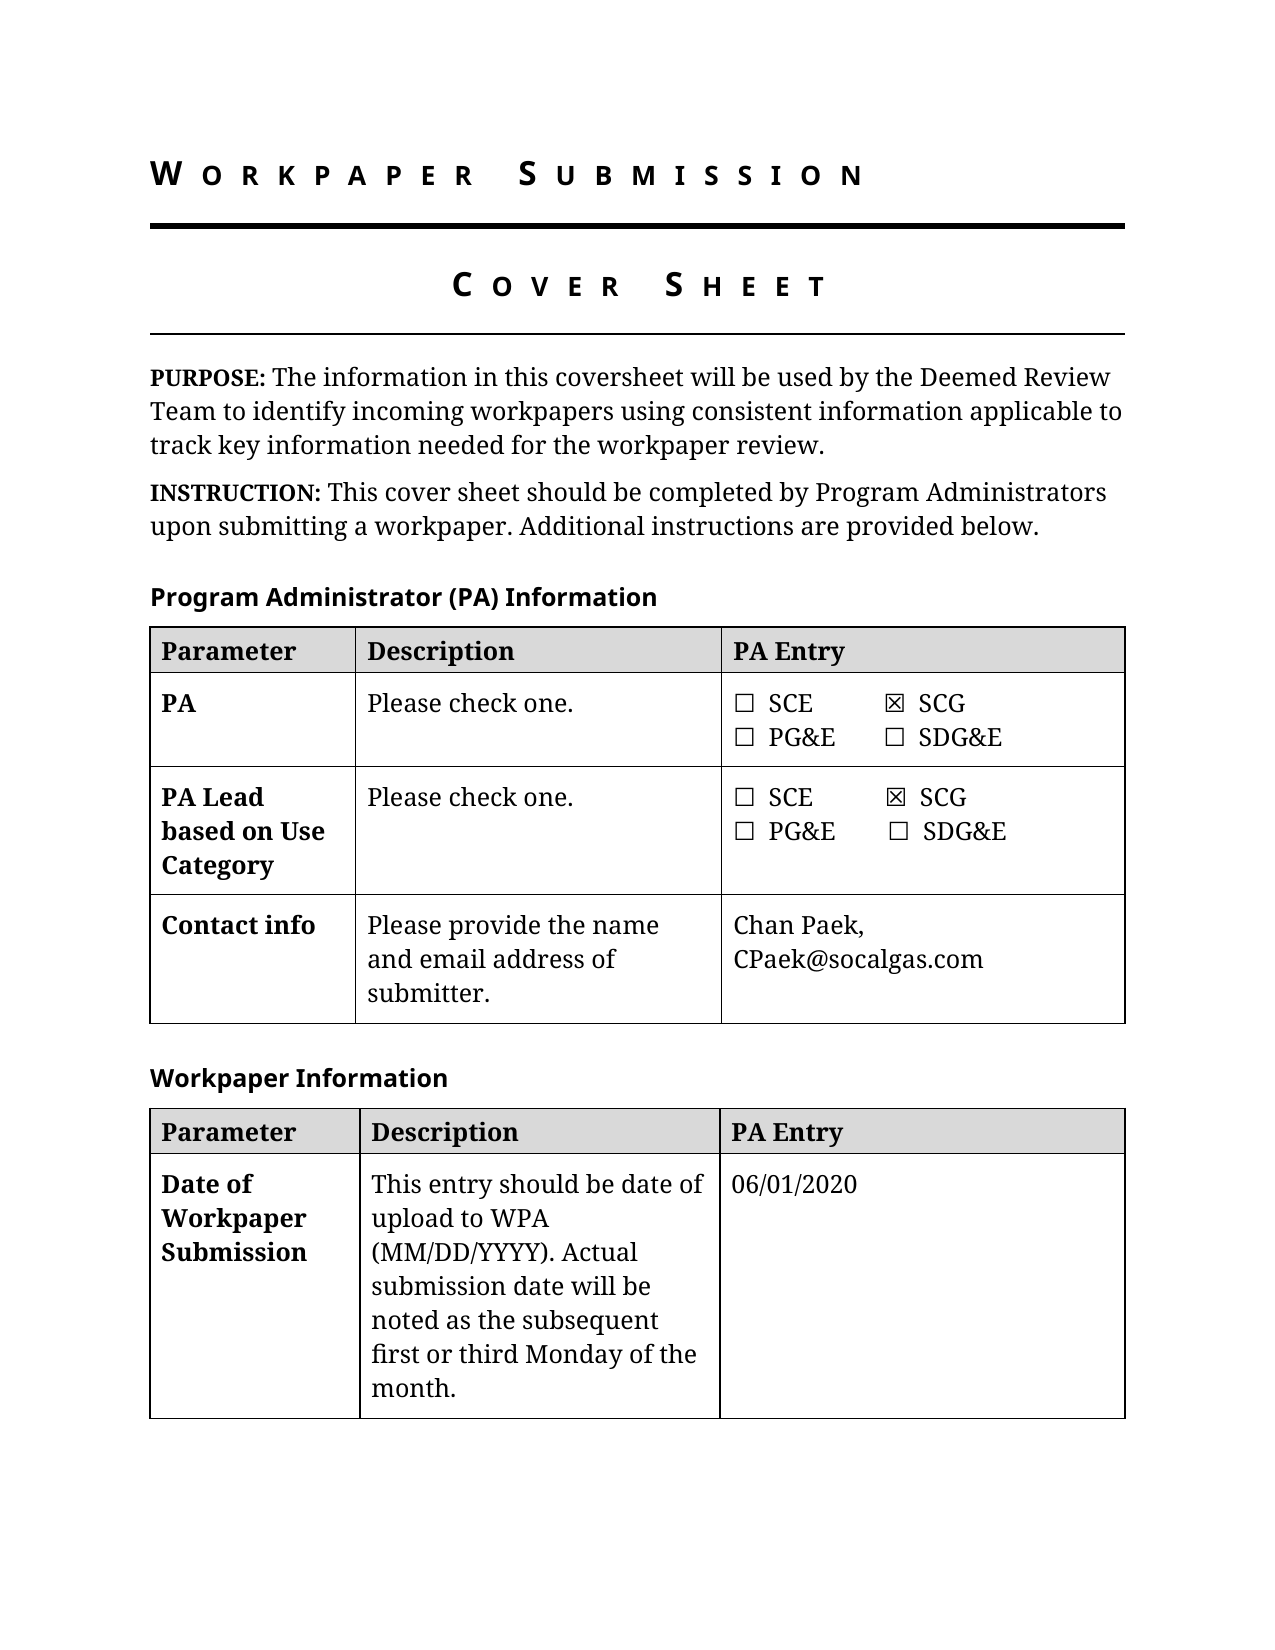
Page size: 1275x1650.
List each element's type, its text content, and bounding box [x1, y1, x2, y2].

table_cell PA Lead based on Use Category [151, 767, 355, 894]
table_header Description [356, 628, 721, 672]
text Cover Sheet [150, 229, 1125, 333]
table_header Description [361, 1109, 719, 1153]
table_cell Date of Workpaper Submission [151, 1154, 359, 1418]
table_header Parameter [151, 1109, 359, 1153]
table_cell SCG SDG&E [872, 673, 1124, 766]
table_cell 06/01/2020 [721, 1154, 1124, 1418]
table_cell Please check one. [356, 767, 721, 894]
table_cell Chan Paek, CPaek@socalgas.com [722, 895, 1124, 1023]
text Purpose: The information in this coversheet will be used by the Deemed Review Team to identify incoming workpapers using consistent information applicable to track key information needed for the workpaper review. [150, 359, 1125, 462]
table_cell This entry should be date of upload to WPA (MM/DD/YYYY). Actual submission date will be noted as the subsequent first or third Monday of the month. [361, 1154, 719, 1418]
table_cell SCE PG&E [722, 673, 872, 766]
table_cell PA [151, 673, 355, 766]
table_header PA Entry [721, 1109, 1124, 1153]
table_header Parameter [151, 628, 355, 672]
table_cell SCE SCG PG&E SDG&E [722, 767, 1124, 894]
text Workpaper Submission [150, 150, 1125, 195]
text INSTRUCTION: This cover sheet should be completed by Program Administrators upon submitting a workpaper. Additional instructions are provided below. [150, 474, 1125, 542]
table_cell Please check one. [356, 673, 721, 766]
table_header PA Entry [722, 628, 1124, 672]
text Program Administrator (PA) Information [150, 580, 1125, 614]
table_cell Please provide the name and email address of submitter. [356, 895, 721, 1023]
text Workpaper Information [150, 1061, 1125, 1095]
table_cell Contact info [151, 895, 355, 1023]
